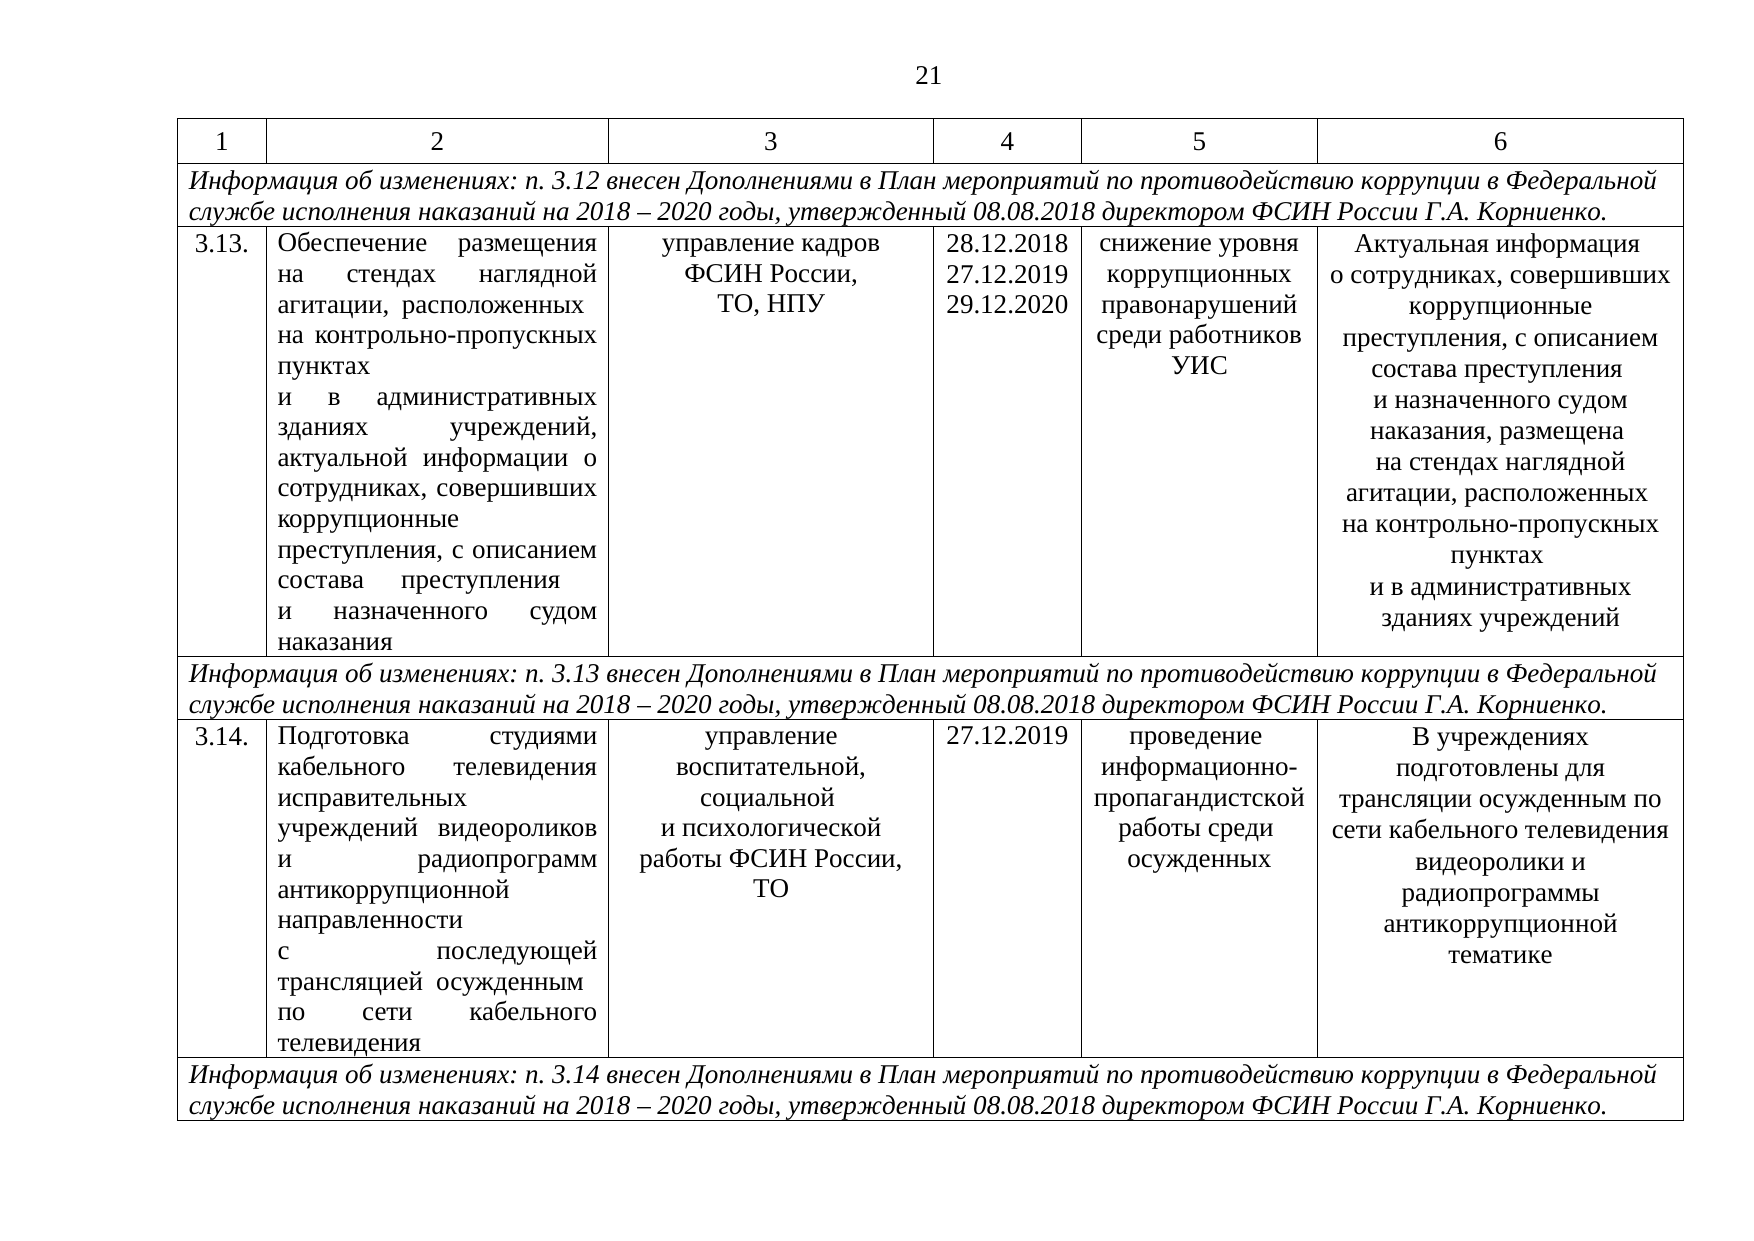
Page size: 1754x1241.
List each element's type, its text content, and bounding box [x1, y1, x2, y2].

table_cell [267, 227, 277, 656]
table_header 3 [609, 119, 933, 163]
table_cell Актуальная информация о сотрудниках, совершивших коррупционные преступления, с описанием состава преступления и назначенного судом наказания, размещена на стендах наглядной агитации, расположенных на контрольно-пропускных пунктах и в административных зданиях учреждений [1318, 227, 1683, 656]
table_cell 3.13. [178, 227, 266, 656]
table_header 5 [1082, 119, 1317, 163]
table_cell управление воспитательной, социальной и психологической работы ФСИН России, ТО [609, 720, 933, 1057]
table_cell 3.14. [178, 720, 266, 1057]
table_cell управление кадров ФСИН России, ТО, НПУ [609, 227, 933, 656]
table_cell Информация об изменениях: п. 3.13 внесен Дополнениями в План мероприятий по противодействию коррупции в Федеральной службе исполнения наказаний на 2018 – 2020 годы, утвержденный 08.08.2018 директором ФСИН России Г.А. Корниенко. [178, 657, 1683, 719]
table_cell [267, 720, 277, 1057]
table_cell 28.12.2018 27.12.2019 29.12.2020 [934, 227, 1081, 656]
table_cell 27.12.2019 [934, 720, 1081, 1057]
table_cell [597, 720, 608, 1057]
table_header 1 [178, 119, 266, 163]
table_cell Информация об изменениях: п. 3.12 внесен Дополнениями в План мероприятий по противодействию коррупции в Федеральной службе исполнения наказаний на 2018 – 2020 годы, утвержденный 08.08.2018 директором ФСИН России Г.А. Корниенко. [178, 164, 1683, 226]
table_cell проведение информационно-пропагандистской работы среди осужденных [1082, 720, 1317, 1057]
table_cell Информация об изменениях: п. 3.14 внесен Дополнениями в План мероприятий по противодействию коррупции в Федеральной службе исполнения наказаний на 2018 – 2020 годы, утвержденный 08.08.2018 директором ФСИН России Г.А. Корниенко. [178, 1058, 1683, 1120]
table_header 4 [934, 119, 1081, 163]
table_cell В учреждениях подготовлены для трансляции осужденным по сети кабельного телевидения видеоролики и радиопрограммы антикоррупционной тематике [1318, 720, 1683, 1057]
table_cell снижение уровня коррупционных правонарушений среди работников УИС [1082, 227, 1317, 656]
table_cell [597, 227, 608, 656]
table_header 2 [267, 119, 608, 163]
table_header 6 [1318, 119, 1683, 163]
